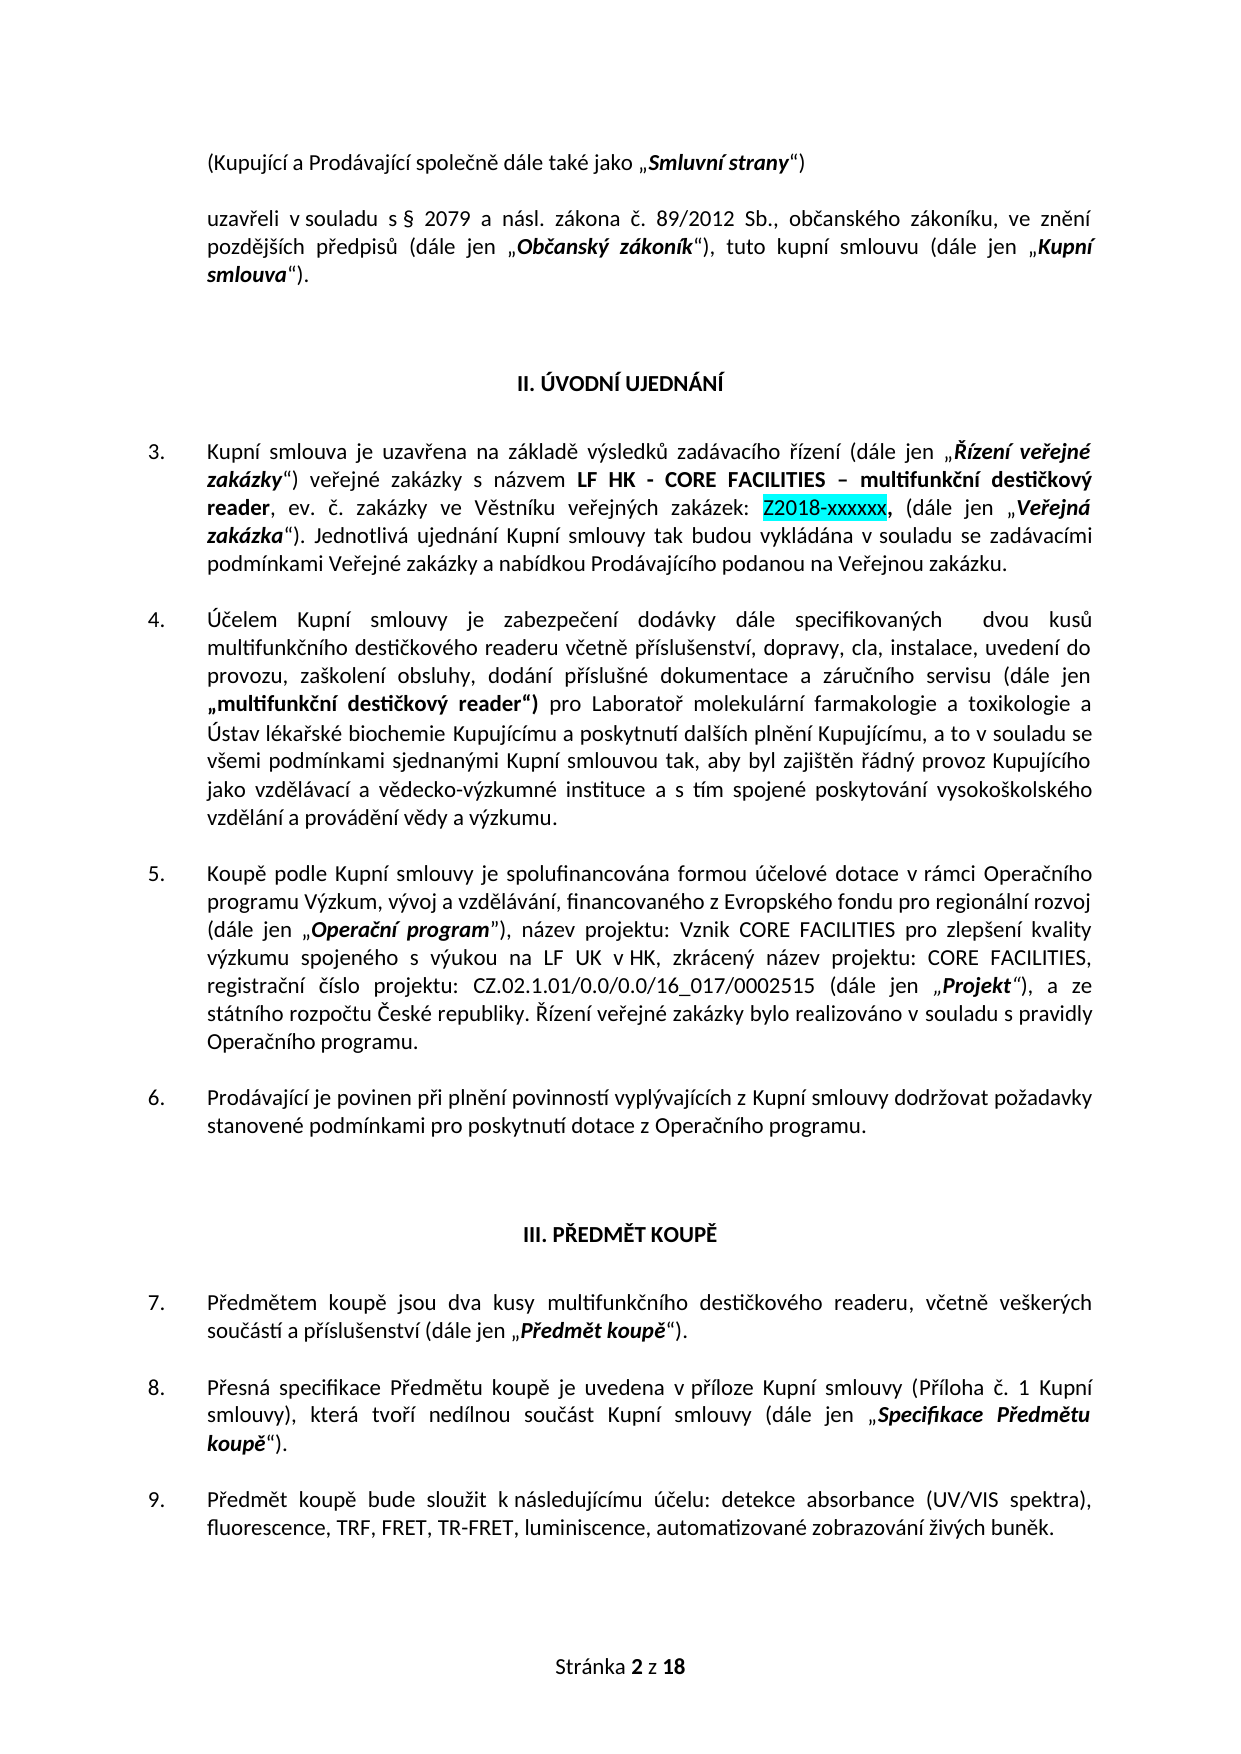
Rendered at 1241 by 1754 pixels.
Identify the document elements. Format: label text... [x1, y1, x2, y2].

text (Kupující a Prodávající společně dále také jako „Smluvní strany“) [207, 148, 1092, 176]
list Přesná specifikace Předmětu koupě je uvedena v příloze Kupní smlouvy (Příloha č. 1 Kupní smlouvy), která tvoří nedílnou součást Kupní smlouvy (dále jen „Specifikace Předmětu koupě“). [148, 1373, 1092, 1457]
list Předmět koupě bude sloužit k následujícímu účelu: detekce absorbance (UV/VIS spektra), fluorescence, TRF, FRET, TR-FRET, luminiscence, automatizované zobrazování živých buněk. [148, 1485, 1092, 1541]
subtitle ÚVODNÍ UJEDNÁNÍ [148, 369, 1092, 397]
list Účelem Kupní smlouvy je zabezpečení dodávky dále specifikovaných dvou kusů multifunkčního destičkového readeru včetně příslušenství, dopravy, cla, instalace, uvedení do provozu, zaškolení obsluhy, dodání příslušné dokumentace a záručního servisu (dále jen „multifunkční destičkový reader“) pro Laboratoř molekulární farmakologie a toxikologie a Ústav lékařské biochemie Kupujícímu a poskytnutí dalších plnění Kupujícímu, a to v souladu se všemi podmínkami sjednanými Kupní smlouvou tak, aby byl zajištěn řádný provoz Kupujícího jako vzdělávací a vědecko-výzkumné instituce a s tím spojené poskytování vysokoškolského vzdělání a provádění vědy a výzkumu. [148, 606, 1092, 831]
list Koupě podle Kupní smlouvy je spolufinancována formou účelové dotace v rámci Operačního programu Výzkum, vývoj a vzdělávání, financovaného z Evropského fondu pro regionální rozvoj (dále jen „Operační program”), název projektu: Vznik CORE FACILITIES pro zlepšení kvality výzkumu spojeného s výukou na LF UK v HK, zkrácený název projektu: CORE FACILITIES, registrační číslo projektu: CZ.02.1.01/0.0/0.0/16_017/0002515 (dále jen „Projekt“), a ze státního rozpočtu České republiky. Řízení veřejné zakázky bylo realizováno v souladu s pravidly Operačního programu. [148, 859, 1092, 1055]
list Předmětem koupě jsou dva kusy multifunkčního destičkového readeru, včetně veškerých součástí a příslušenství (dále jen „Předmět koupě“). [148, 1288, 1092, 1344]
subtitle PŘEDMĚT KOUPĚ [148, 1220, 1092, 1248]
list Kupní smlouva je uzavřena na základě výsledků zadávacího řízení (dále jen „Řízení veřejné zakázky“) veřejné zakázky s názvem LF HK - CORE FACILITIES – multifunkční destičkový reader, ev. č. zakázky ve Věstníku veřejných zakázek: Z2018-xxxxxx, (dále jen „Veřejná zakázka“). Jednotlivá ujednání Kupní smlouvy tak budou vykládána v souladu se zadávacími podmínkami Veřejné zakázky a nabídkou Prodávajícího podanou na Veřejnou zakázku. [148, 437, 1092, 577]
text uzavřeli v souladu s § 2079 a násl. zákona č. 89/2012 Sb., občanského zákoníku, ve znění pozdějších předpisů (dále jen „Občanský zákoník“), tuto kupní smlouvu (dále jen „Kupní smlouva“). [207, 204, 1092, 288]
list Prodávající je povinen při plnění povinností vyplývajících z Kupní smlouvy dodržovat požadavky stanovené podmínkami pro poskytnutí dotace z Operačního programu. [148, 1083, 1092, 1139]
